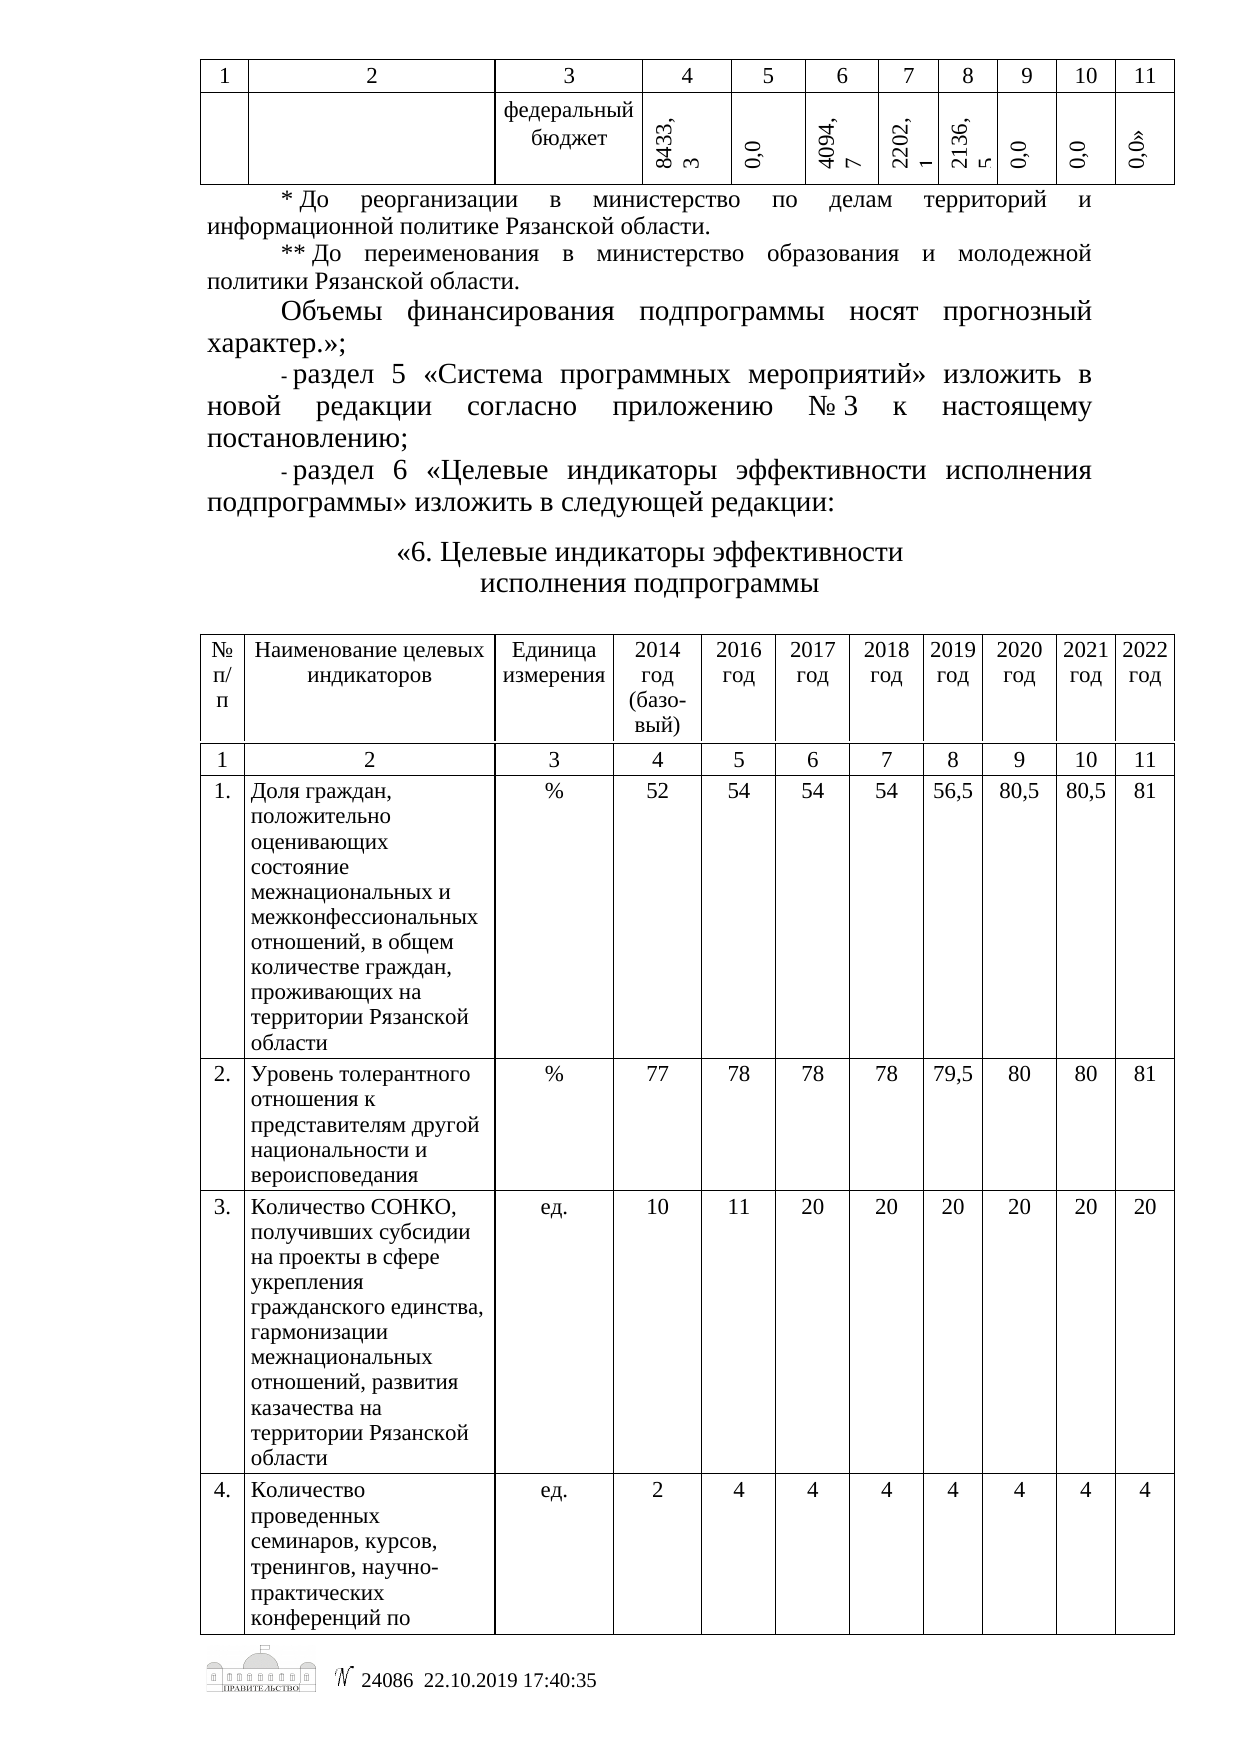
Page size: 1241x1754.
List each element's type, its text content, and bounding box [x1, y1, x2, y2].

table_header 5 [732, 60, 805, 92]
table_cell 79,5 [924, 1059, 982, 1190]
table_header 2019 год [924, 635, 982, 741]
table_cell 78 [776, 1059, 849, 1190]
table_cell 8433,3 [643, 93, 731, 184]
table_cell 20 [1057, 1191, 1115, 1473]
table_header 2014 год (базо-вый) [614, 635, 701, 741]
table_cell 2 [614, 1474, 701, 1633]
table_header 10 [1057, 744, 1115, 775]
table_cell 52 [614, 776, 701, 1058]
table_header Единица измерения [496, 635, 613, 741]
table_cell 20 [850, 1191, 923, 1473]
table_header 1 [201, 744, 244, 775]
table_cell % [496, 776, 613, 1058]
table_cell 54 [702, 776, 775, 1058]
text исполнения подпрограммы [207, 567, 1093, 599]
table_cell 4. [201, 1474, 244, 1633]
table_cell ед. [496, 1191, 613, 1473]
table_cell 4 [776, 1474, 849, 1633]
table_header 1 [201, 60, 248, 92]
table_header 2022 год [1116, 635, 1174, 741]
table_header № п/п [201, 635, 244, 741]
table_cell 4 [1116, 1474, 1174, 1633]
table_cell 4 [702, 1474, 775, 1633]
table_cell 20 [983, 1191, 1056, 1473]
table_header 3 [496, 744, 613, 775]
table_header 6 [806, 60, 878, 92]
text * До реорганизации в министерство по делам территорий и информационной политике Рязанской области. [207, 185, 1093, 240]
table_cell федеральный бюджет [496, 93, 642, 184]
table_cell 4094,7 [806, 93, 878, 184]
table_cell 56,5 [924, 776, 982, 1058]
table_cell 77 [614, 1059, 701, 1190]
table_cell 4 [1057, 1474, 1115, 1633]
table_cell 81 [1116, 776, 1174, 1058]
text - раздел 5 «Система программных мероприятий» изложить в новой редакции согласно приложению № 3 к настоящему постановлению; [207, 358, 1093, 454]
table_cell 80 [1057, 1059, 1115, 1190]
table_header 2 [245, 744, 494, 775]
text ** До переименования в министерство образования и молодежной политики Рязанской области. [207, 240, 1093, 295]
table_cell 3. [201, 1191, 244, 1473]
table_cell 1. [201, 776, 244, 1058]
table_header 2021 год [1057, 635, 1115, 741]
table_header 2018 год [850, 635, 923, 741]
table_header 8 [924, 744, 982, 775]
table_header 4 [643, 60, 731, 92]
table_header 5 [702, 744, 775, 775]
table_cell 20 [1116, 1191, 1174, 1473]
table_cell 2. [201, 1059, 244, 1190]
table_cell % [496, 1059, 613, 1190]
table_cell Уровень толерантного отношения к представителям другой национальности и вероисповедания [245, 1059, 494, 1190]
table_cell Доля граждан, положительно оценивающих состояние межнациональных и межконфессиональных отношений, в общем количестве граждан, проживающих на территории Рязанской области [245, 776, 494, 1058]
table_cell 2202,1 [879, 93, 938, 184]
picture [330, 1663, 358, 1688]
text Объемы финансирования подпрограммы носят прогнозный характер.»; [207, 295, 1093, 358]
table_header 11 [1116, 744, 1174, 775]
table_header 2020 год [983, 635, 1056, 741]
table_cell 54 [850, 776, 923, 1058]
table_header Наименование целевых индикаторов [245, 635, 494, 741]
table_cell 78 [850, 1059, 923, 1190]
table_cell 11 [702, 1191, 775, 1473]
table_header 10 [1057, 60, 1115, 92]
table_cell 20 [776, 1191, 849, 1473]
table_header 6 [776, 744, 849, 775]
table_header 7 [850, 744, 923, 775]
table_header 11 [1116, 60, 1174, 92]
table_header 2 [249, 60, 494, 92]
table_cell Количество СОНКО, получивших субсидии на проекты в сфере укрепления гражданского единства, гармонизации межнациональных отношений, развития казачества на территории Рязанской области [245, 1191, 494, 1473]
table_cell 80,5 [1057, 776, 1115, 1058]
table_cell 0,0 [732, 93, 805, 184]
table_header 3 [496, 60, 642, 92]
table_cell 4 [983, 1474, 1056, 1633]
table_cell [245, 1474, 494, 1633]
table_cell 20 [924, 1191, 982, 1473]
table_cell 80 [983, 1059, 1056, 1190]
table_cell 0,0» [1116, 93, 1174, 184]
table_header 7 [879, 60, 938, 92]
table_header 8 [939, 60, 997, 92]
table_cell 80,5 [983, 776, 1056, 1058]
table_header 9 [998, 60, 1056, 92]
table_cell 4 [850, 1474, 923, 1633]
table_header 9 [983, 744, 1056, 775]
picture [206, 1645, 316, 1692]
table_header 2017 год [776, 635, 849, 741]
table_cell ед. [496, 1474, 613, 1633]
table_header 4 [614, 744, 701, 775]
text «6. Целевые индикаторы эффективности [207, 536, 1093, 567]
table_cell 54 [776, 776, 849, 1058]
table_cell 81 [1116, 1059, 1174, 1190]
table_cell 0,0 [998, 93, 1056, 184]
table_cell 0,0 [1057, 93, 1115, 184]
table_cell 78 [702, 1059, 775, 1190]
table_cell 2136,5 [939, 93, 997, 184]
table_header 2016 год [702, 635, 775, 741]
table_cell 4 [924, 1474, 982, 1633]
table_cell 10 [614, 1191, 701, 1473]
text - раздел 6 «Целевые индикаторы эффективности исполнения подпрограммы» изложить в следующей редакции: [207, 454, 1093, 518]
